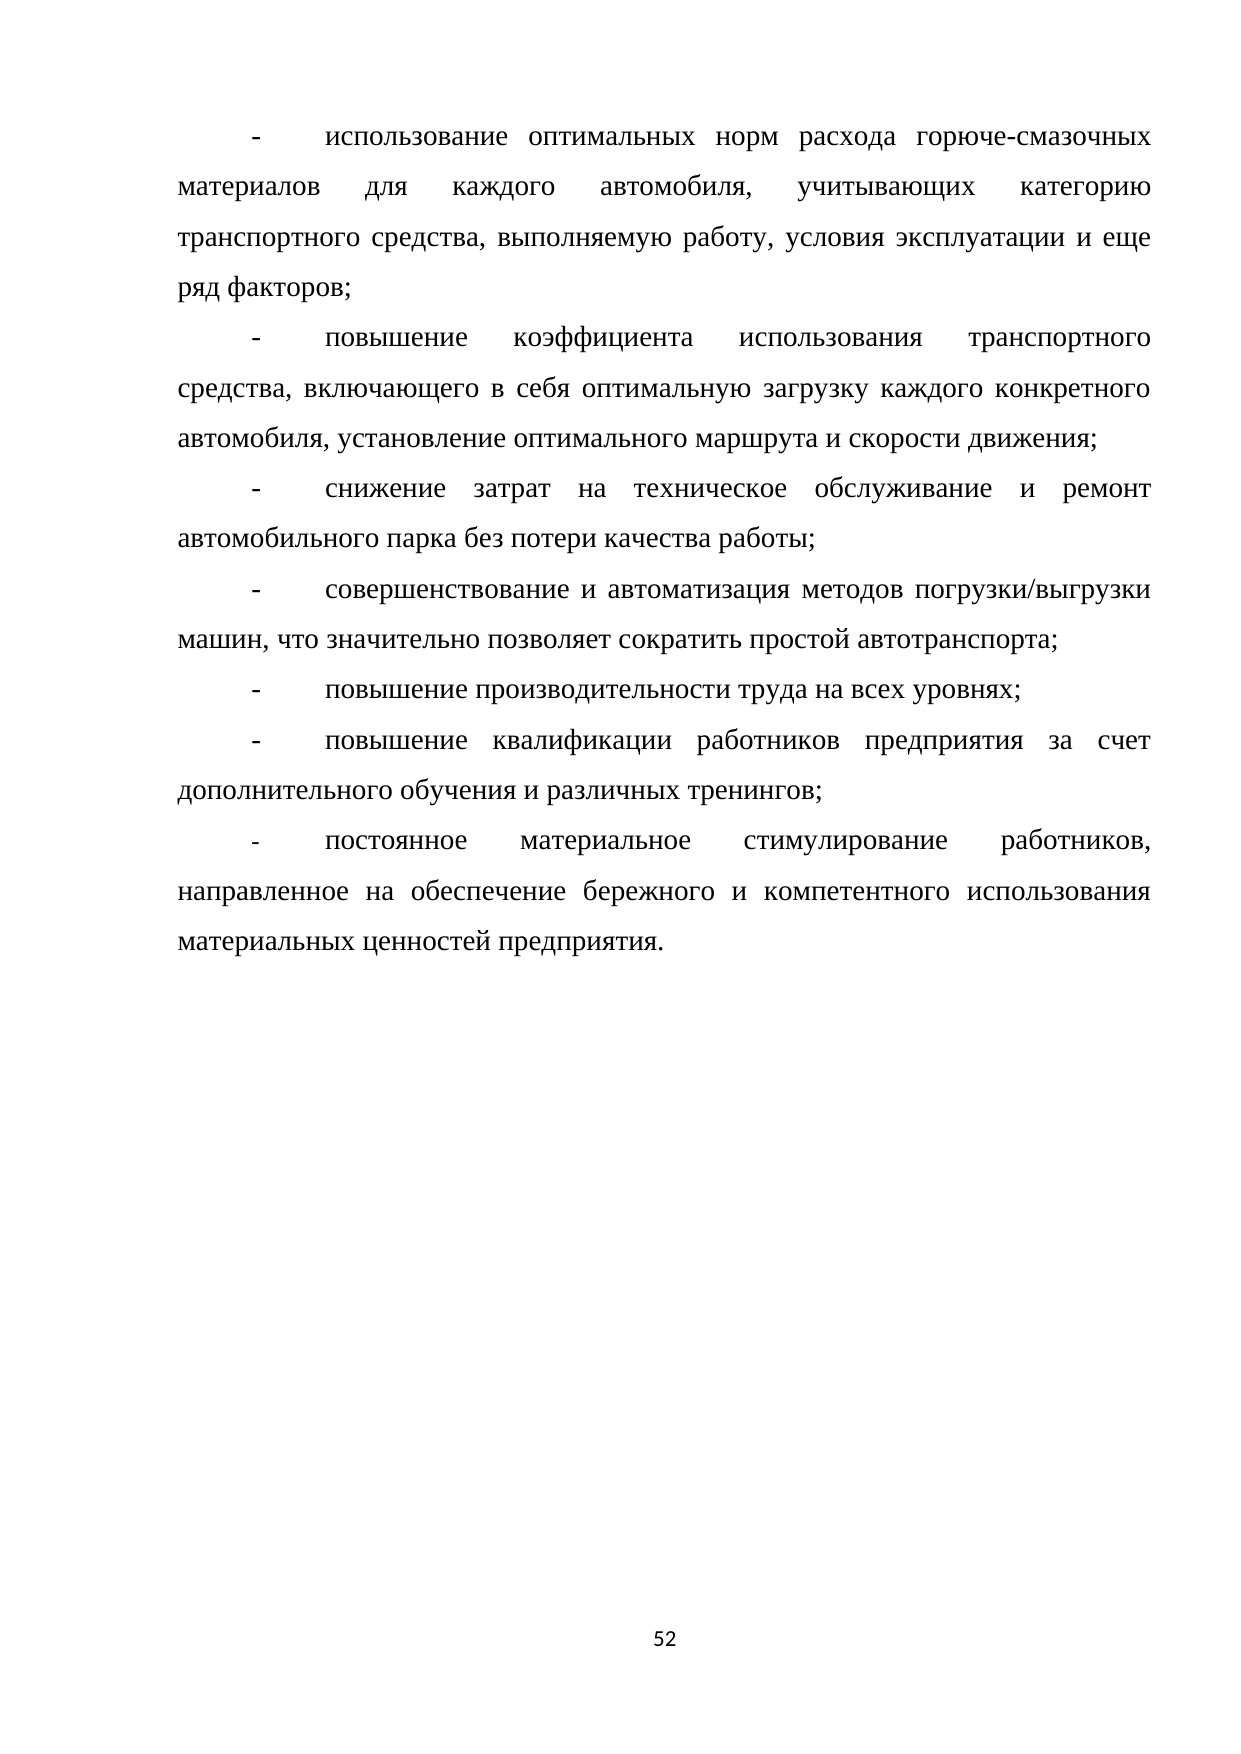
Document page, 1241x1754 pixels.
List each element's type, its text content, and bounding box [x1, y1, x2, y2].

list повышение коэффициента использования транспортного средства, включающего в себя оптимальную загрузку каждого конкретного автомобиля, установление оптимального маршрута и скорости движения; [177, 319, 1152, 453]
list повышение производительности труда на всех уровнях; [177, 672, 1152, 705]
list повышение квалификации работников предприятия за счет дополнительного обучения и различных тренингов; [177, 722, 1152, 806]
list совершенствование и автоматизация методов погрузки/выгрузки машин, что значительно позволяет сократить простой автотранспорта; [177, 571, 1152, 655]
list постоянное материальное стимулирование работников, направленное на обеспечение бережного и компетентного использования материальных ценностей предприятия. [177, 822, 1152, 957]
list использование оптимальных норм расхода горюче-смазочных материалов для каждого автомобиля, учитывающих категорию транспортного средства, выполняемую работу, условия эксплуатации и еще ряд факторов; [177, 118, 1152, 303]
list снижение затрат на техническое обслуживание и ремонт автомобильного парка без потери качества работы; [177, 470, 1152, 554]
